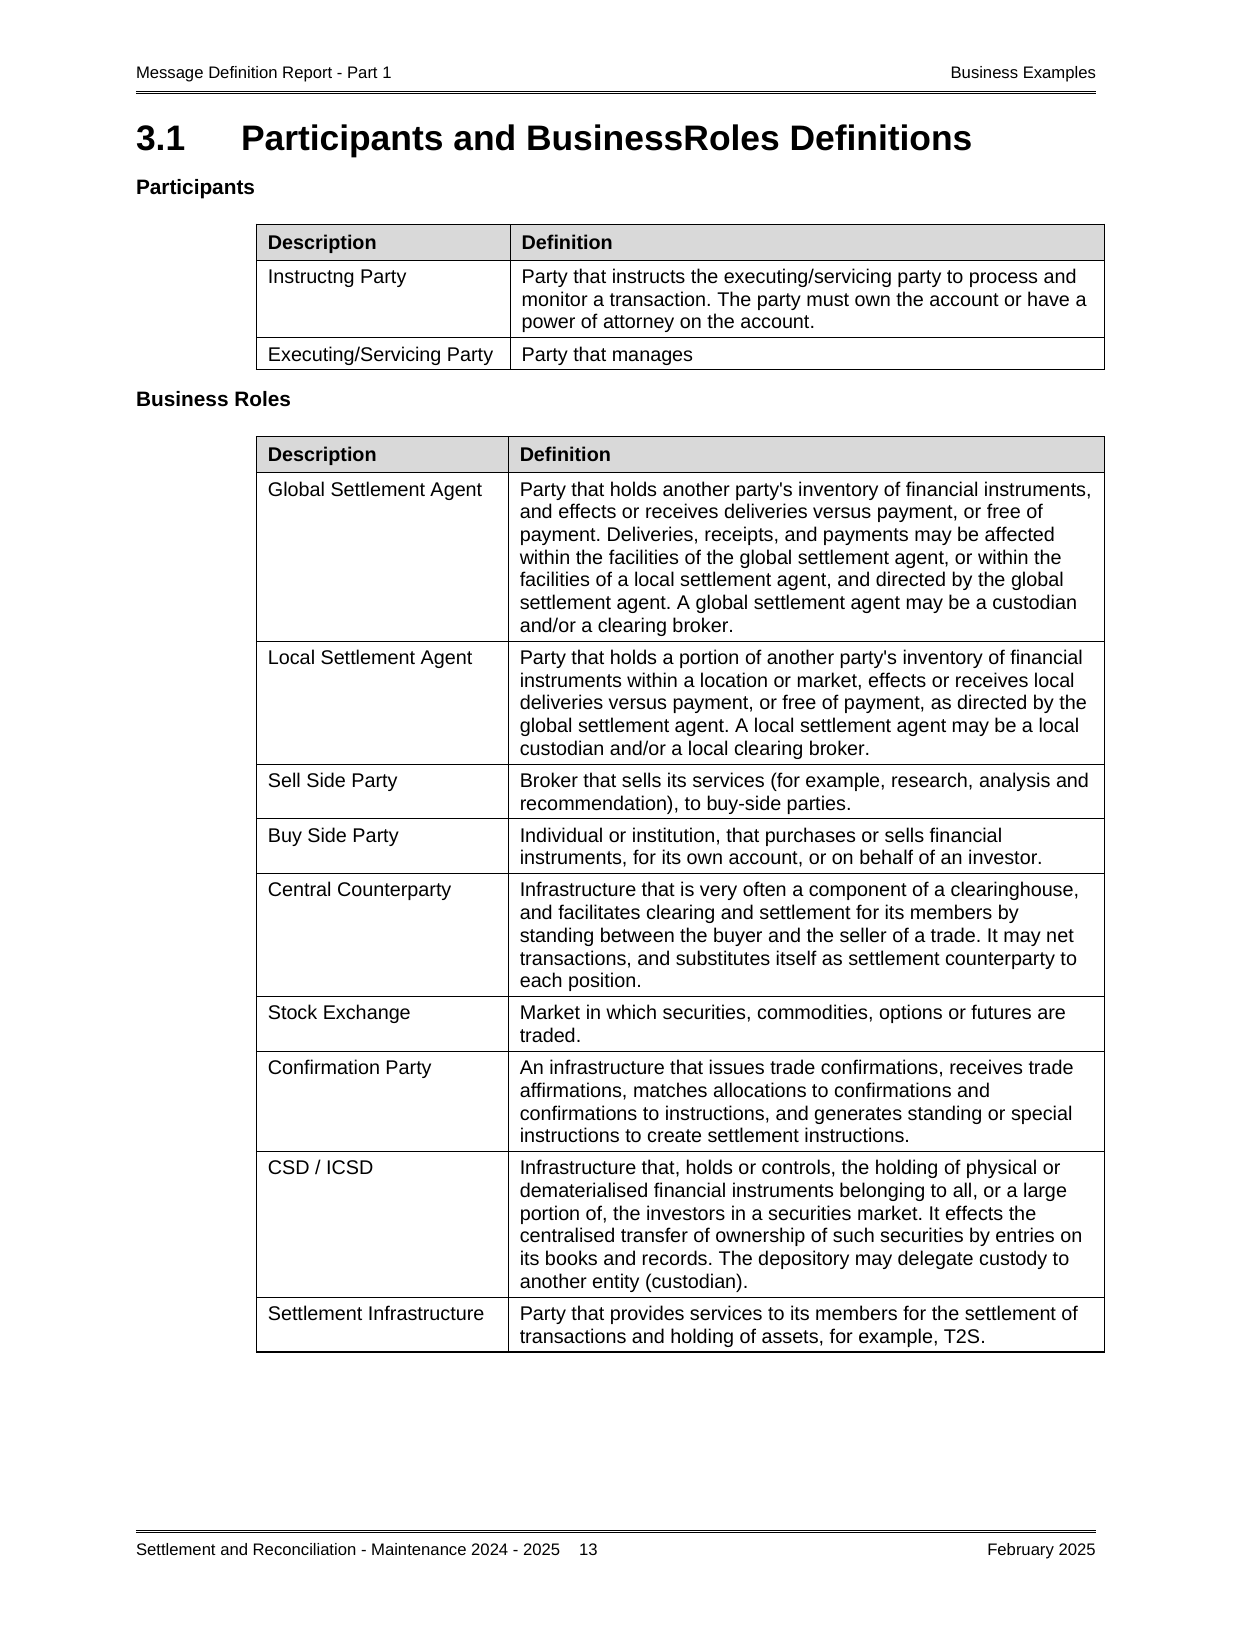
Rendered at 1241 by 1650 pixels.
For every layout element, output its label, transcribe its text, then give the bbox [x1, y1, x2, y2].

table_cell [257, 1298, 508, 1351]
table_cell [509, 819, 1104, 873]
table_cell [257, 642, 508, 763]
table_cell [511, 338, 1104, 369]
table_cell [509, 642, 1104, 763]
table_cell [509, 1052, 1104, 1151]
subtitle Participants and BusinessRoles Definitions [136, 117, 1104, 158]
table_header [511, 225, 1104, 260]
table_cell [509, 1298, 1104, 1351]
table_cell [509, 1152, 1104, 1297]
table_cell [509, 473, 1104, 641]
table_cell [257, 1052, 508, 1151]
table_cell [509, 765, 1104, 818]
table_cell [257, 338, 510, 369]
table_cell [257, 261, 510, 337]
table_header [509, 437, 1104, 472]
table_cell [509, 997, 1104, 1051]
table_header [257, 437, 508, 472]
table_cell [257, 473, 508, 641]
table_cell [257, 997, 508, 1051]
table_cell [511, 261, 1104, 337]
text Business Roles [136, 387, 1104, 411]
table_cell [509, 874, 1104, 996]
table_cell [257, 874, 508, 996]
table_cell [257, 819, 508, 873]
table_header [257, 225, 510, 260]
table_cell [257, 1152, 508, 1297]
text Participants [136, 174, 1104, 198]
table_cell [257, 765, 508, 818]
